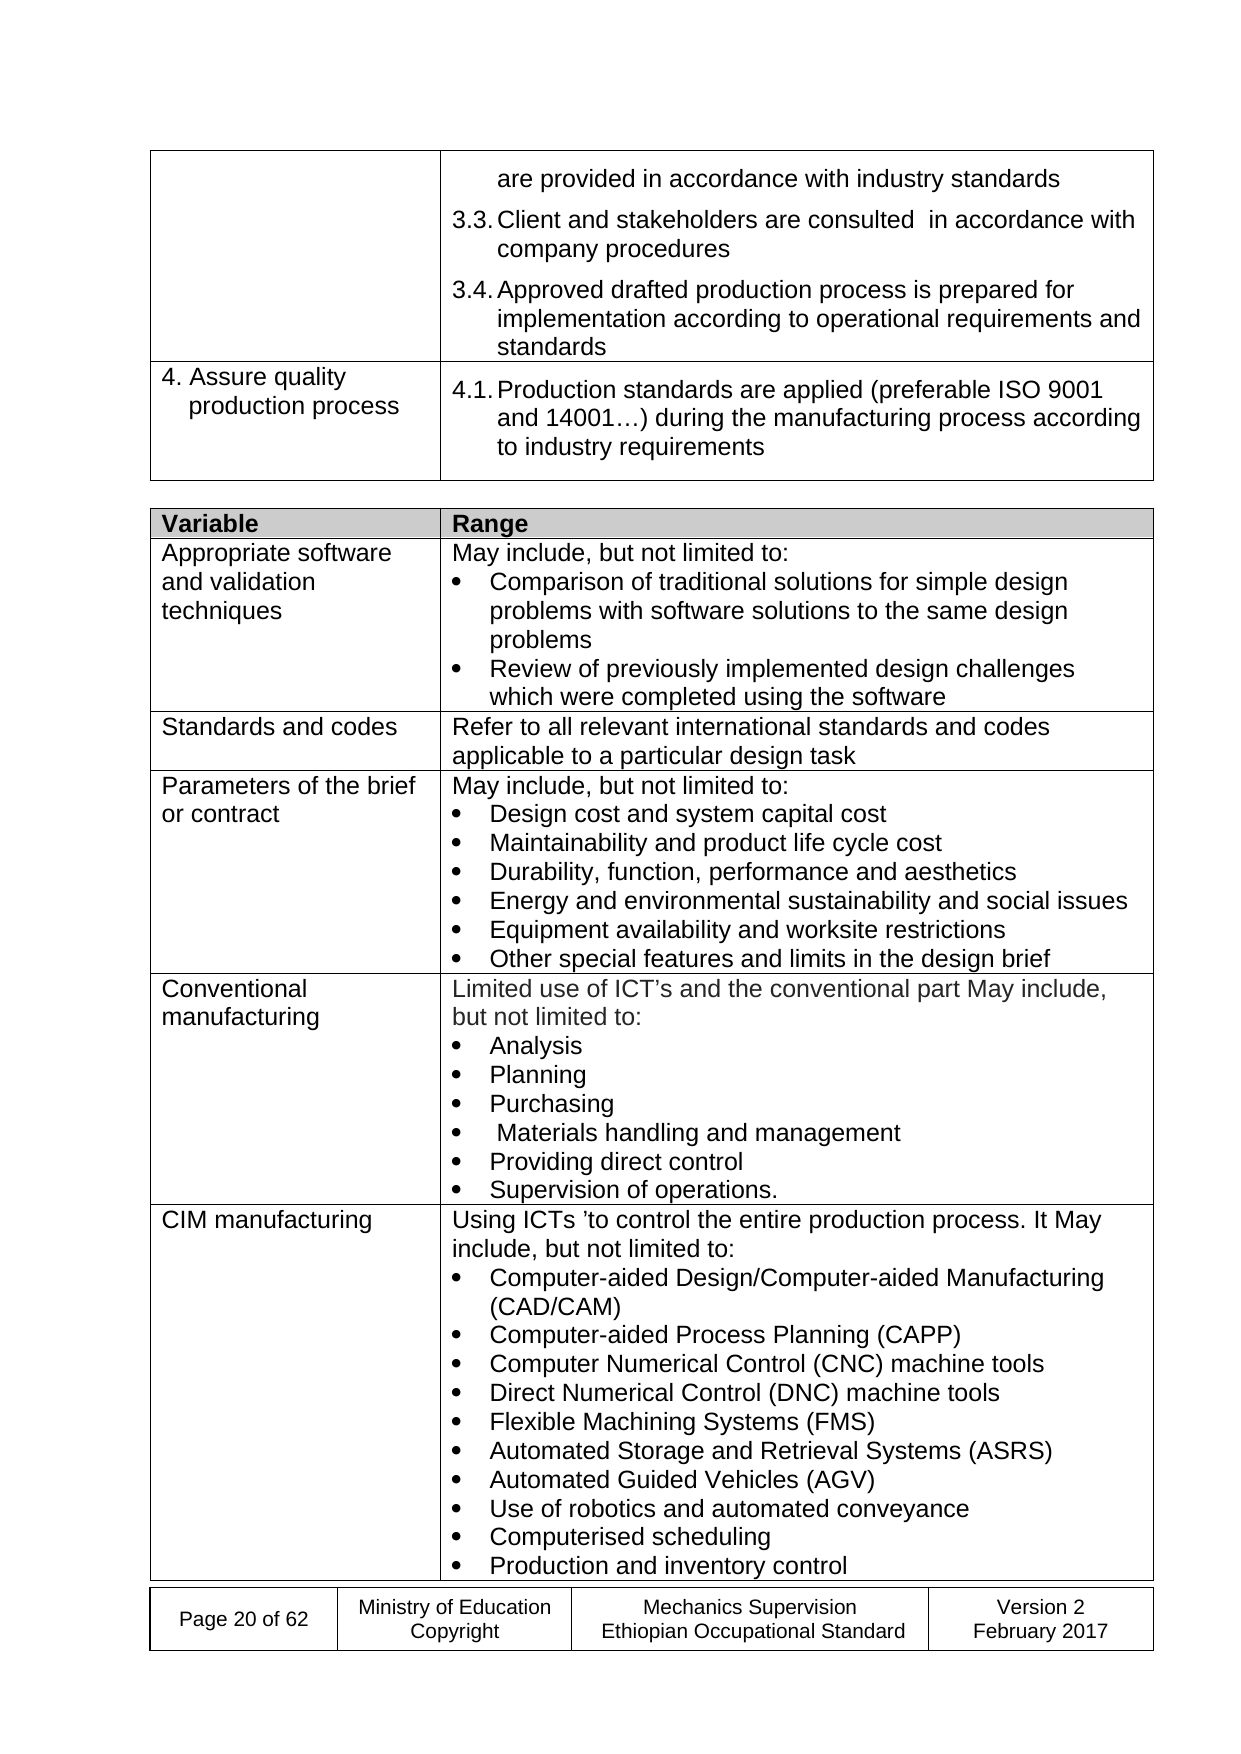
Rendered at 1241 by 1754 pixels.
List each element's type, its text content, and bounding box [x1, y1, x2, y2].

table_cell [441, 151, 1153, 361]
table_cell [441, 1205, 1153, 1580]
table_header Range [441, 509, 1153, 537]
table_cell May include, but not limited to: Comparison of traditional solutions for simple design problems with software solutions to the same design problems Review of previously implemented design challenges which were completed using the software [441, 539, 1153, 711]
table_cell Appropriate software and validation techniques [151, 539, 440, 711]
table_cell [151, 151, 440, 361]
table_cell Standards and codes [151, 712, 440, 770]
table_cell Production standards are applied (preferable ISO 9001 and 14001…) during the manufacturing process according to industry requirements [441, 362, 1153, 480]
table_cell Refer to all relevant international standards and codes applicable to a particular design task [441, 712, 1153, 770]
table_cell CIM manufacturing [151, 1205, 440, 1580]
table_cell Conventional manufacturing [151, 974, 440, 1204]
table_cell 4. Assure quality production process [151, 362, 440, 480]
table_cell May include, but not limited to: Design cost and system capital cost Maintainability and product life cycle cost Durability, function, performance and aesthetics Energy and environmental sustainability and social issues Equipment availability and worksite restrictions Other special features and limits in the design brief [441, 771, 1153, 973]
table_cell Parameters of the brief or contract [151, 771, 440, 973]
table_header Variable [151, 509, 440, 537]
table_cell Limited use of ICT’s and the conventional part May include, but not limited to: Analysis Planning Purchasing Materials handling and management Providing direct control Supervision of operations. [441, 974, 1153, 1204]
